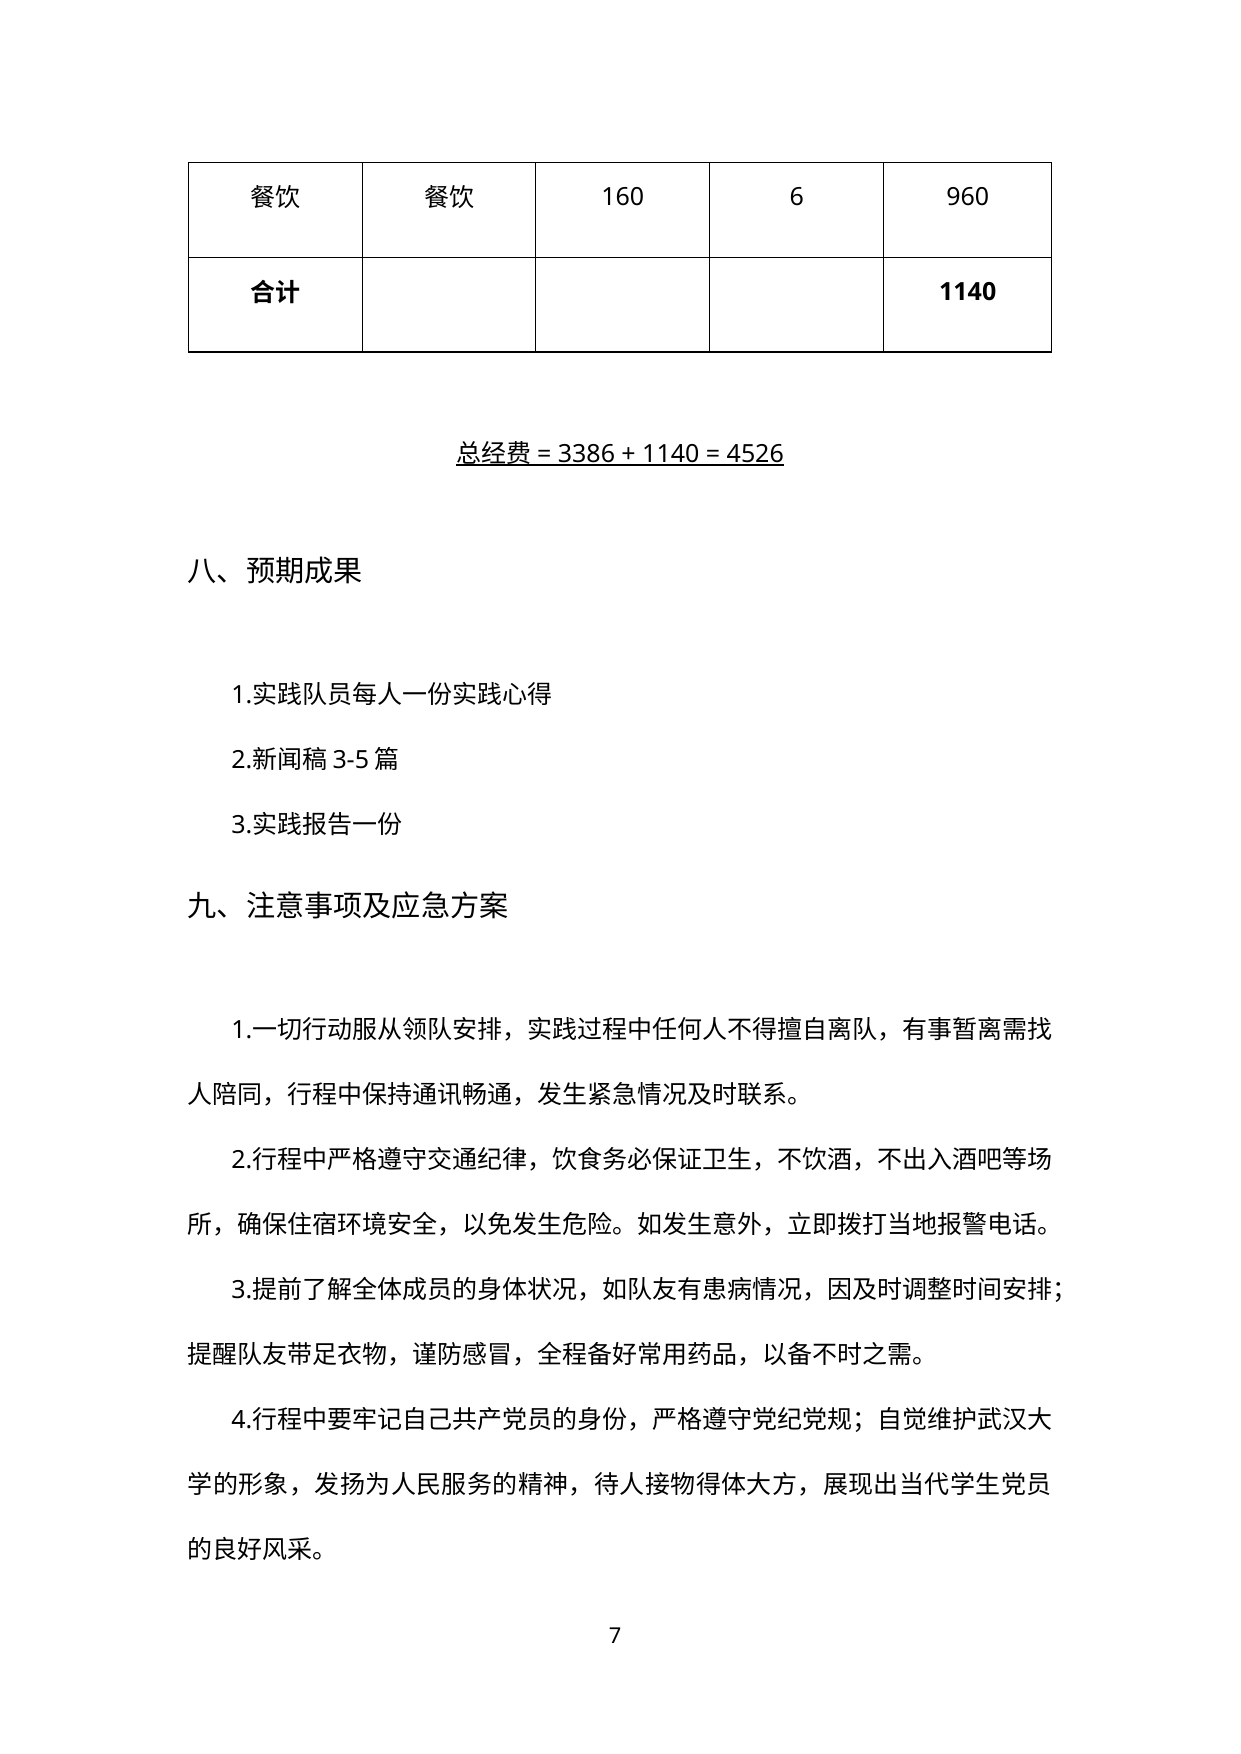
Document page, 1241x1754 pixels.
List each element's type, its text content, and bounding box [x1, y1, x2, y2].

text 3.实践报告一份 [187, 790, 1053, 855]
table_cell 160 [536, 163, 709, 257]
table_cell 1140 [884, 258, 1051, 351]
table_cell 合计 [189, 258, 362, 351]
table_cell 6 [710, 163, 883, 257]
table_cell 餐饮 [363, 163, 535, 257]
text 八、预期成果 [187, 536, 1053, 601]
table_cell [536, 258, 709, 351]
text 1.一切行动服从领队安排，实践过程中任何人不得擅自离队，有事暂离需找人陪同，行程中保持通讯畅通，发生紧急情况及时联系。 [187, 995, 1053, 1125]
text 2.新闻稿3-5篇 [187, 725, 1053, 790]
text 3.提前了解全体成员的身体状况，如队友有患病情况，因及时调整时间安排；提醒队友带足衣物，谨防感冒，全程备好常用药品，以备不时之需。 [187, 1255, 1053, 1385]
text 1.实践队员每人一份实践心得 [187, 660, 1053, 725]
text 总经费 = 3386 + 1140 = 4526 [187, 419, 1053, 484]
text 2.行程中严格遵守交通纪律，饮食务必保证卫生，不饮酒，不出入酒吧等场所，确保住宿环境安全，以免发生危险。如发生意外，立即拨打当地报警电话。 [187, 1125, 1053, 1255]
table_cell [710, 258, 883, 351]
text 九、注意事项及应急方案 [187, 871, 1053, 936]
table_cell [363, 258, 535, 351]
table_cell 餐饮 [189, 163, 362, 257]
table_cell 960 [884, 163, 1051, 257]
text 4.行程中要牢记自己共产党员的身份，严格遵守党纪党规；自觉维护武汉大学的形象，发扬为人民服务的精神，待人接物得体大方，展现出当代学生党员的良好风采。 [187, 1385, 1053, 1580]
